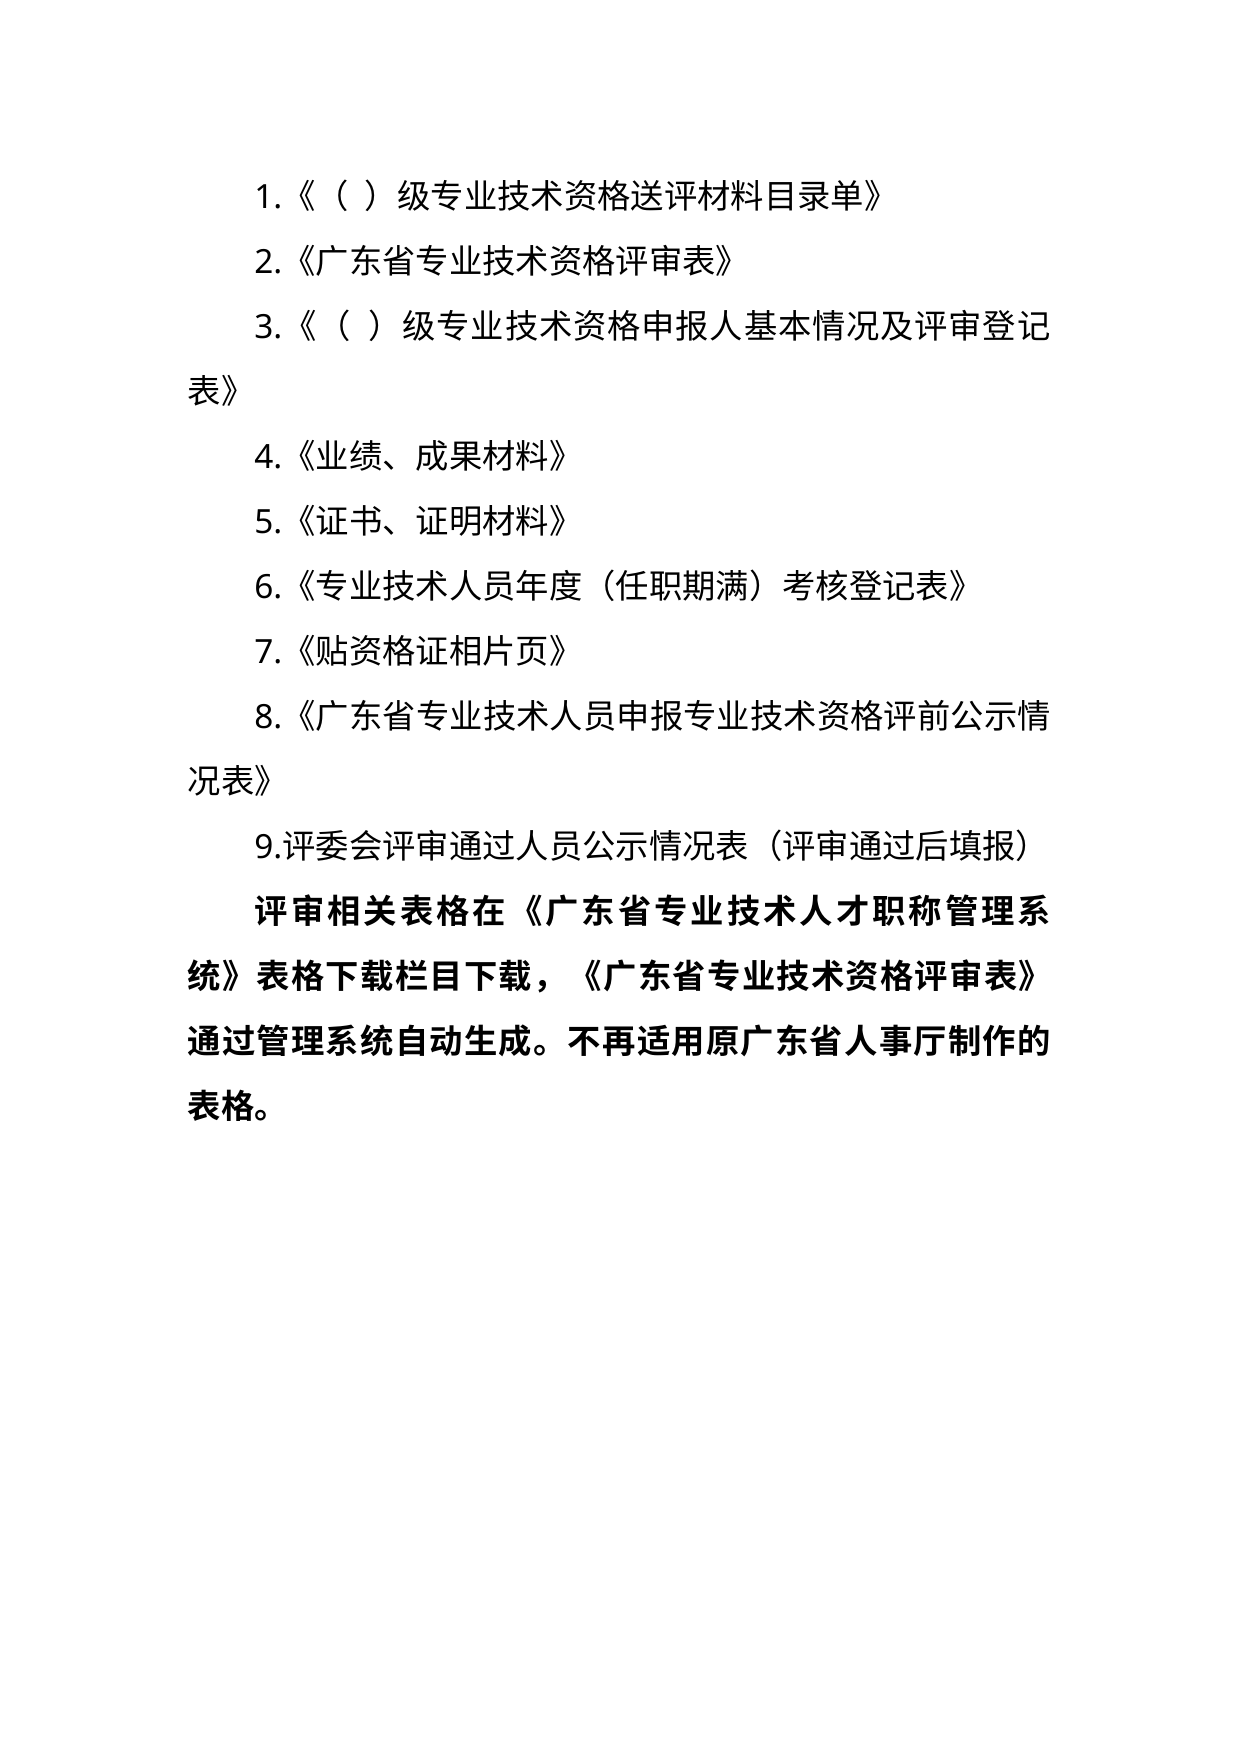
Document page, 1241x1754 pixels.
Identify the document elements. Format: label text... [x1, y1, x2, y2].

text 1.《（ ）级专业技术资格送评材料目录单》 [187, 162, 1053, 227]
text 2.《广东省专业技术资格评审表》 [187, 227, 1053, 292]
text 9.评委会评审通过人员公示情况表（评审通过后填报） [187, 812, 1053, 877]
text 评审相关表格在《广东省专业技术人才职称管理系统》表格下载栏目下载，《广东省专业技术资格评审表》通过管理系统自动生成。不再适用原广东省人事厅制作的表格。 [187, 877, 1053, 1137]
text 5.《证书、证明材料》 [187, 487, 1053, 552]
text 8.《广东省专业技术人员申报专业技术资格评前公示情况表》 [187, 682, 1053, 812]
text 6.《专业技术人员年度（任职期满）考核登记表》 [187, 552, 1053, 617]
text 7.《贴资格证相片页》 [187, 617, 1053, 682]
text 3.《（ ）级专业技术资格申报人基本情况及评审登记表》 [187, 292, 1053, 422]
text 4.《业绩、成果材料》 [187, 422, 1053, 487]
